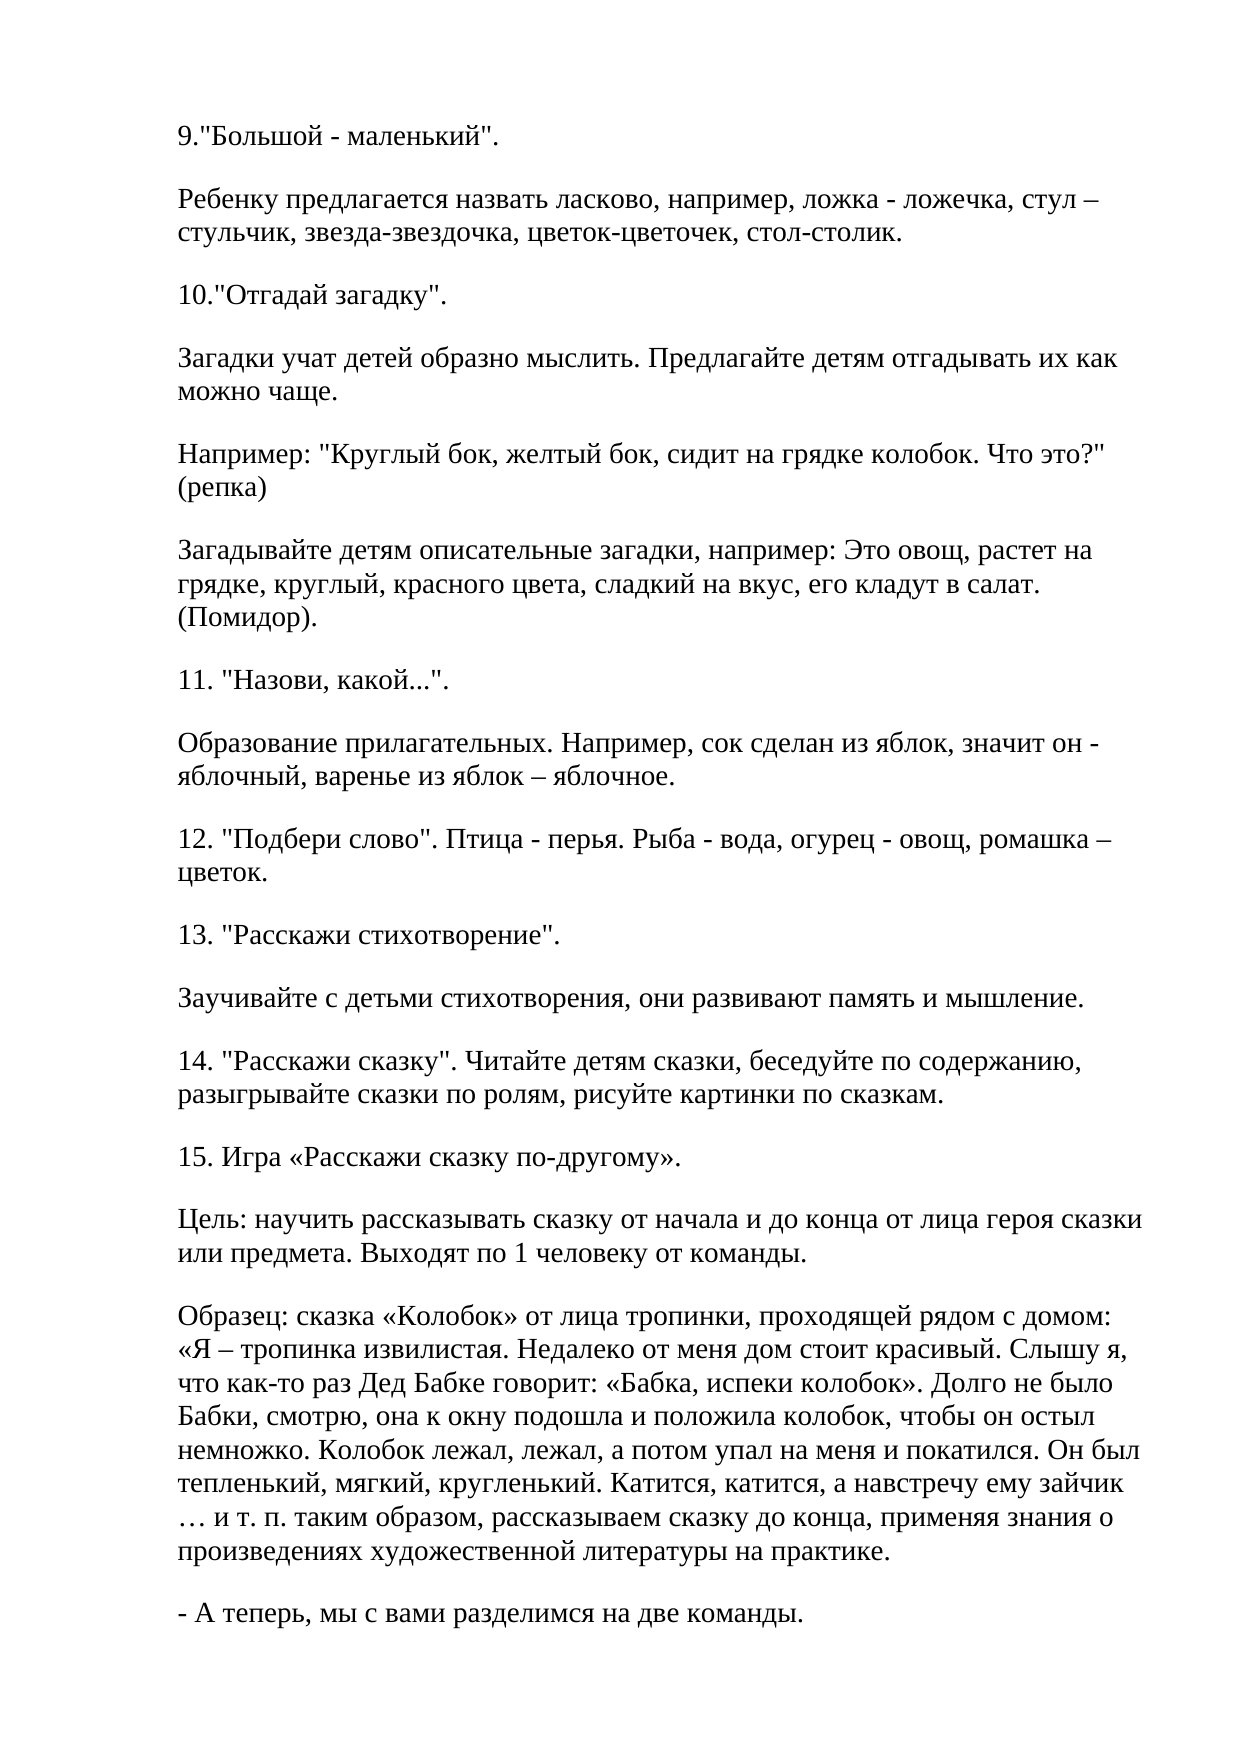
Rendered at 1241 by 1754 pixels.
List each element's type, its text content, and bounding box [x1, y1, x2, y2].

text Образец: сказка «Колобок» от лица тропинки, проходящей рядом с домом: «Я – тропинка извилистая. Недалеко от меня дом стоит красивый. Слышу я, что как-то раз Дед Бабке говорит: «Бабка, испеки колобок». Долго не было Бабки, смотрю, она к окну подошла и положила колобок, чтобы он остыл немножко. Колобок лежал, лежал, а потом упал на меня и покатился. Он был тепленький, мягкий, кругленький. Катится, катится, а навстречу ему зайчик … и т. п. таким образом, рассказываем сказку до конца, применяя знания о произведениях художественной литературы на практике. [177, 1298, 1152, 1566]
text Заучивайте с детьми стихотворения, они развивают память и мышление. [177, 980, 1152, 1013]
text 12. "Подбери слово". Птица - перья. Рыба - вода, огурец - овощ, ромашка – цветок. [177, 821, 1152, 888]
text 14. "Расскажи сказку". Читайте детям сказки, беседуйте по содержанию, разыгрывайте сказки по ролям, рисуйте картинки по сказкам. [177, 1043, 1152, 1110]
text 10."Отгадай загадку". [177, 277, 1152, 311]
text 15. Игра «Расскажи сказку по-другому». [177, 1139, 1152, 1172]
text 9."Большой - маленький". [177, 118, 1152, 152]
text - А теперь, мы с вами разделимся на две команды. [177, 1595, 1152, 1629]
text Например: "Круглый бок, желтый бок, сидит на грядке колобок. Что это?" (репка) [177, 436, 1152, 503]
text 11. "Назови, какой...". [177, 662, 1152, 696]
text Загадки учат детей образно мыслить. Предлагайте детям отгадывать их как можно чаще. [177, 340, 1152, 407]
text Цель: научить рассказывать сказку от начала и до конца от лица героя сказки или предмета. Выходят по 1 человеку от команды. [177, 1202, 1152, 1269]
text Образование прилагательных. Например, сок сделан из яблок, значит он -яблочный, варенье из яблок – яблочное. [177, 725, 1152, 792]
text Ребенку предлагается назвать ласково, например, ложка - ложечка, стул – стульчик, звезда-звездочка, цветок-цветочек, стол-столик. [177, 181, 1152, 248]
text Загадывайте детям описательные загадки, например: Это овощ, растет на грядке, круглый, красного цвета, сладкий на вкус, его кладут в салат. (Помидор). [177, 532, 1152, 633]
text 13. "Расскажи стихотворение". [177, 917, 1152, 951]
